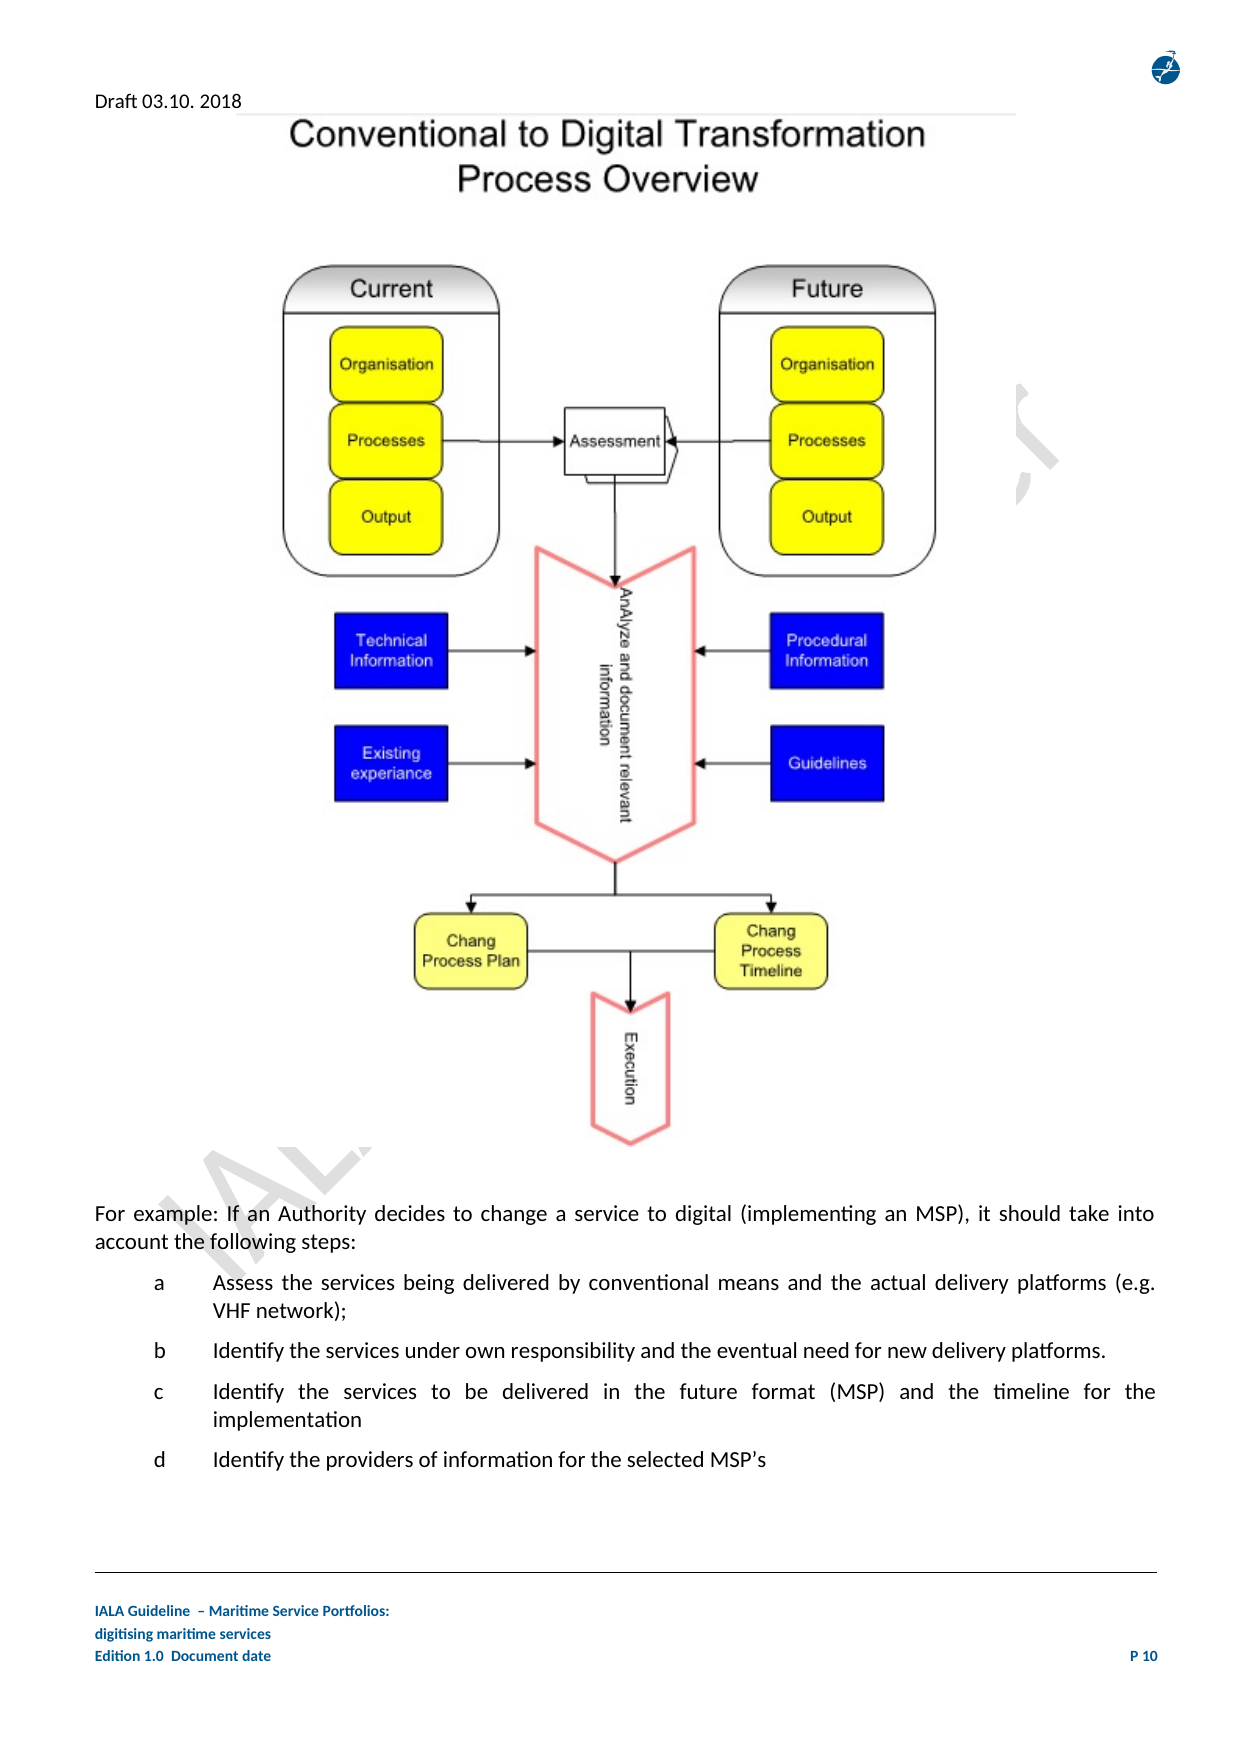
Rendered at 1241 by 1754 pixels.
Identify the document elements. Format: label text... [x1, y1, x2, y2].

picture [236, 113, 1016, 1147]
picture [1120, 0, 1239, 119]
list Identify the services under own responsibility and the eventual need for new delivery platforms. [153, 1336, 1157, 1364]
list Assess the services being delivered by conventional means and the actual delivery platforms (e.g. VHF network); [153, 1268, 1157, 1324]
text For example: If an Authority decides to change a service to digital (implementing an MSP), it should take into account the following steps: [94, 1199, 1157, 1255]
list Identify the providers of information for the selected MSP’s [153, 1446, 1157, 1473]
list Identify the services to be delivered in the future format (MSP) and the timeline for the implementation [153, 1377, 1157, 1433]
